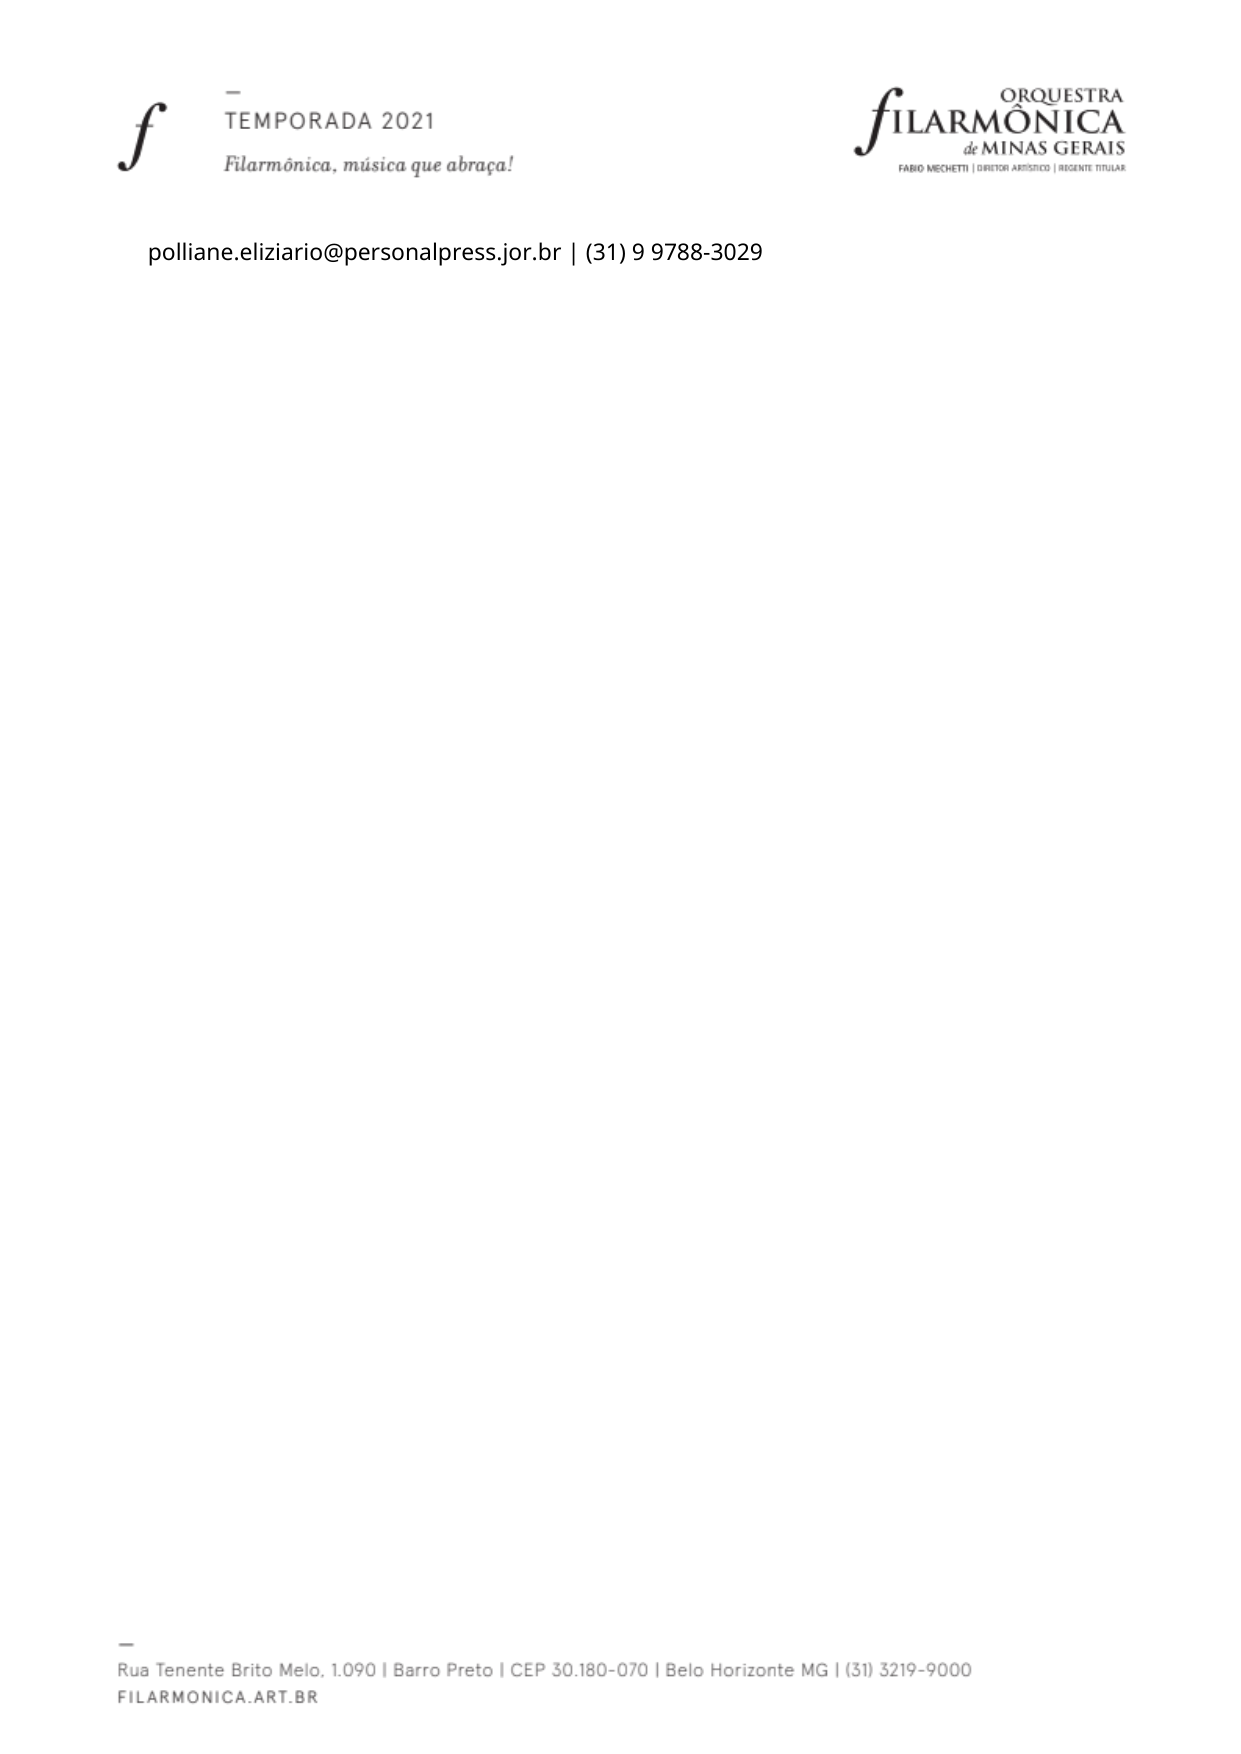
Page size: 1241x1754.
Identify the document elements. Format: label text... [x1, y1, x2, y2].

text polliane.eliziario@personalpress.jor.br | (31) 9 9788-3029 [148, 236, 1092, 267]
